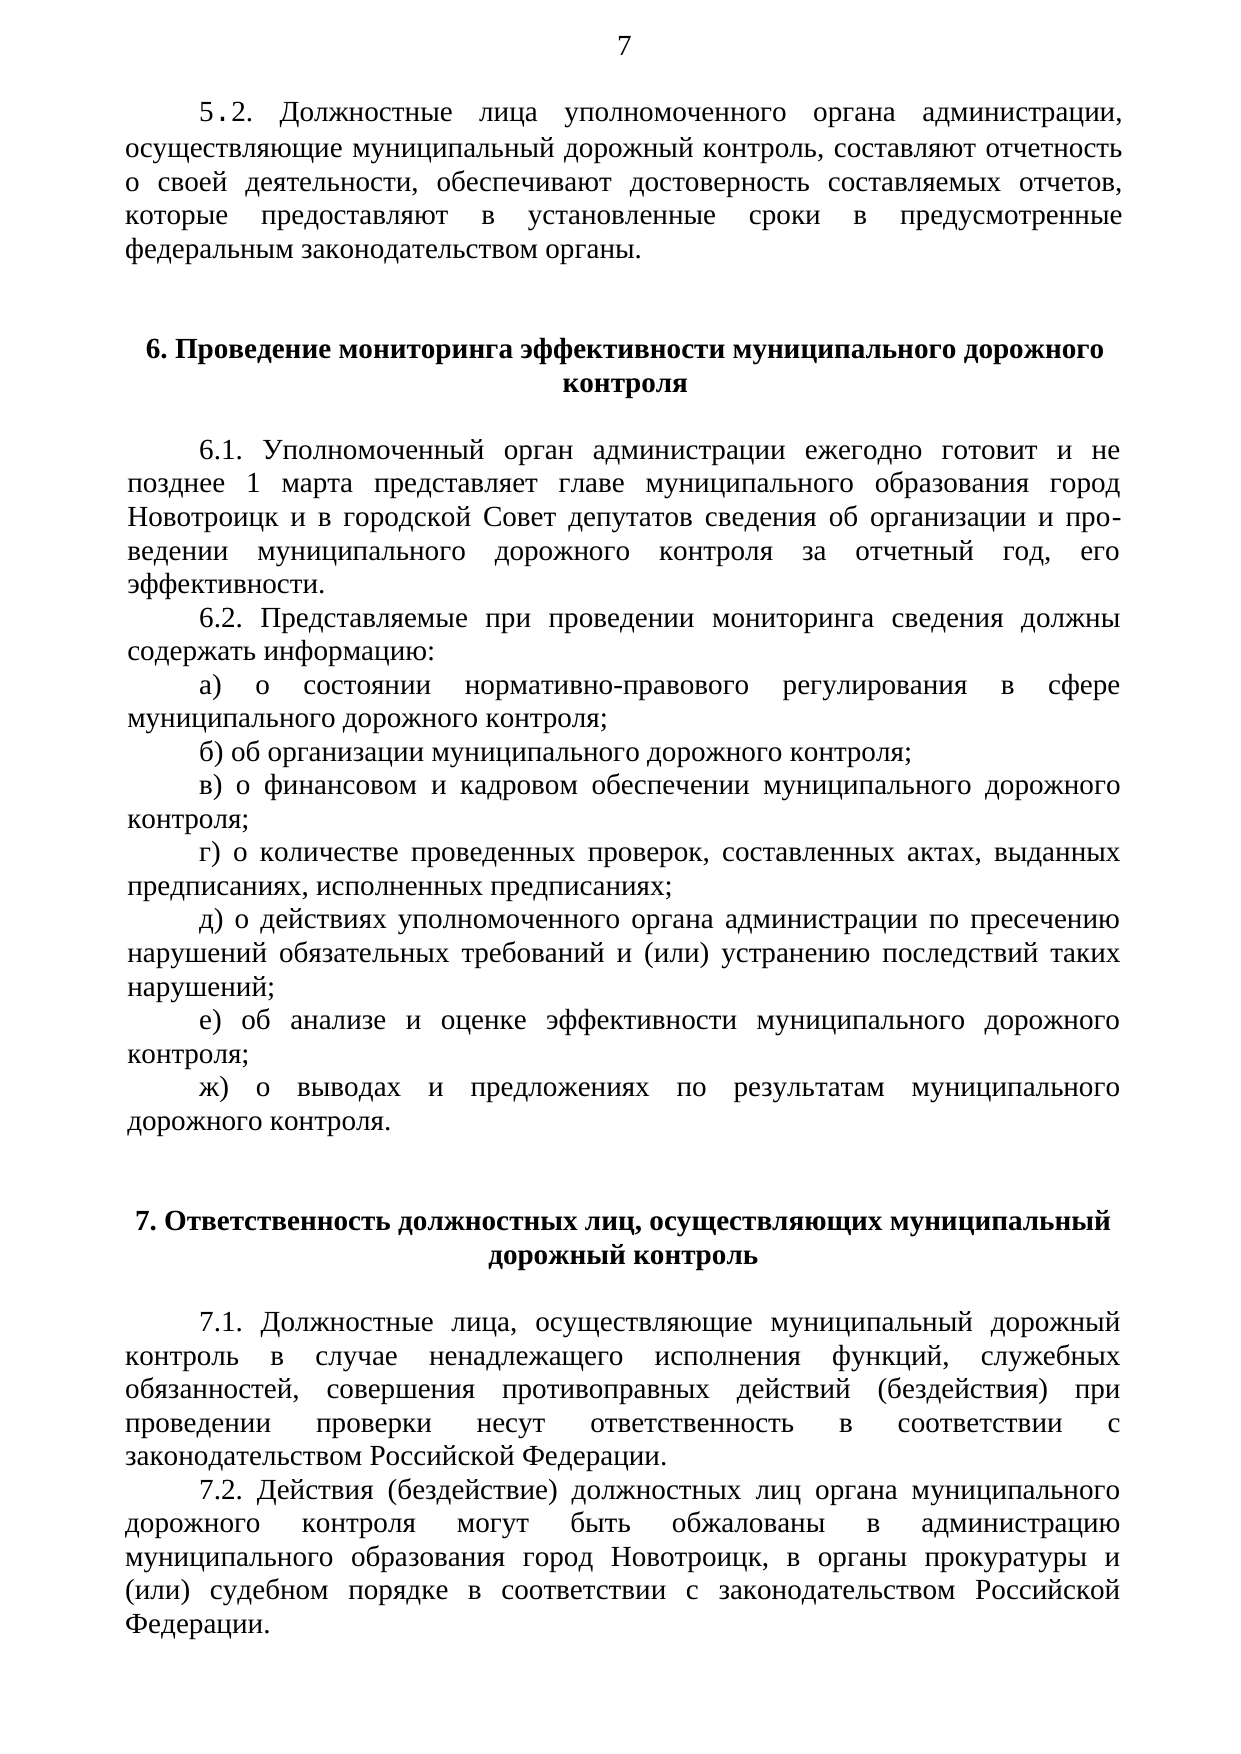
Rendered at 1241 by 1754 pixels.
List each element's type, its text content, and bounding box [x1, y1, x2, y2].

text а) о состоянии нормативно-правового регулирования в сфере муниципального дорожного контроля; [127, 667, 1121, 734]
text 6.1. Уполномоченный орган администрации ежегодно готовит и не позднее 1 марта представляет главе муниципального образования город Новотроицк и в городской Совет депутатов сведения об организации и проведении муниципального дорожного контроля за отчетный год, его эффективности. [127, 432, 1121, 600]
text б) об организации муниципального дорожного контроля; [127, 734, 1121, 767]
text д) о действиях уполномоченного органа администрации по пресечению нарушений обязательных требований и (или) устранению последствий таких нарушений; [127, 902, 1121, 1002]
text г) о количестве проведенных проверок, составленных актах, выданных предписаниях, исполненных предписаниях; [127, 834, 1121, 902]
text 6. Проведение мониторинга эффективности муниципального дорожного контроля [127, 331, 1123, 398]
text 7.2. Действия (бездействие) должностных лиц органа муниципального дорожного контроля могут быть обжалованы в администрацию муниципального образования город Новотроицк, в органы прокуратуры и (или) судебном порядке в соответствии с законодательством Российской Федерации. [125, 1472, 1121, 1639]
text 7.1. Должностные лица, осуществляющие муниципальный дорожный контроль в случае ненадлежащего исполнения функций, служебных обязанностей, совершения противоправных действий (бездействия) при проведении проверки несут ответственность в соответствии с законодательством Российской Федерации. [125, 1304, 1121, 1472]
text е) об анализе и оценке эффективности муниципального дорожного контроля; [127, 1002, 1121, 1069]
text в) о финансовом и кадровом обеспечении муниципального дорожного контроля; [127, 767, 1121, 834]
text 5.2. Должностные лица уполномоченного органа администрации, осуществляющие муниципальный дорожный контроль, составляют отчетность о своей деятельности, обеспечивают достоверность составляемых отчетов, которые предоставляют в установленные сроки в предусмотренные федеральным законодательством органы. [125, 94, 1123, 264]
text 7. Ответственность должностных лиц, осуществляющих муниципальный дорожный контроль [125, 1203, 1121, 1271]
text 6.2. Представляемые при проведении мониторинга сведения должны содержать информацию: [127, 600, 1121, 667]
text ж) о выводах и предложениях по результатам муниципального дорожного контроля. [127, 1069, 1121, 1136]
